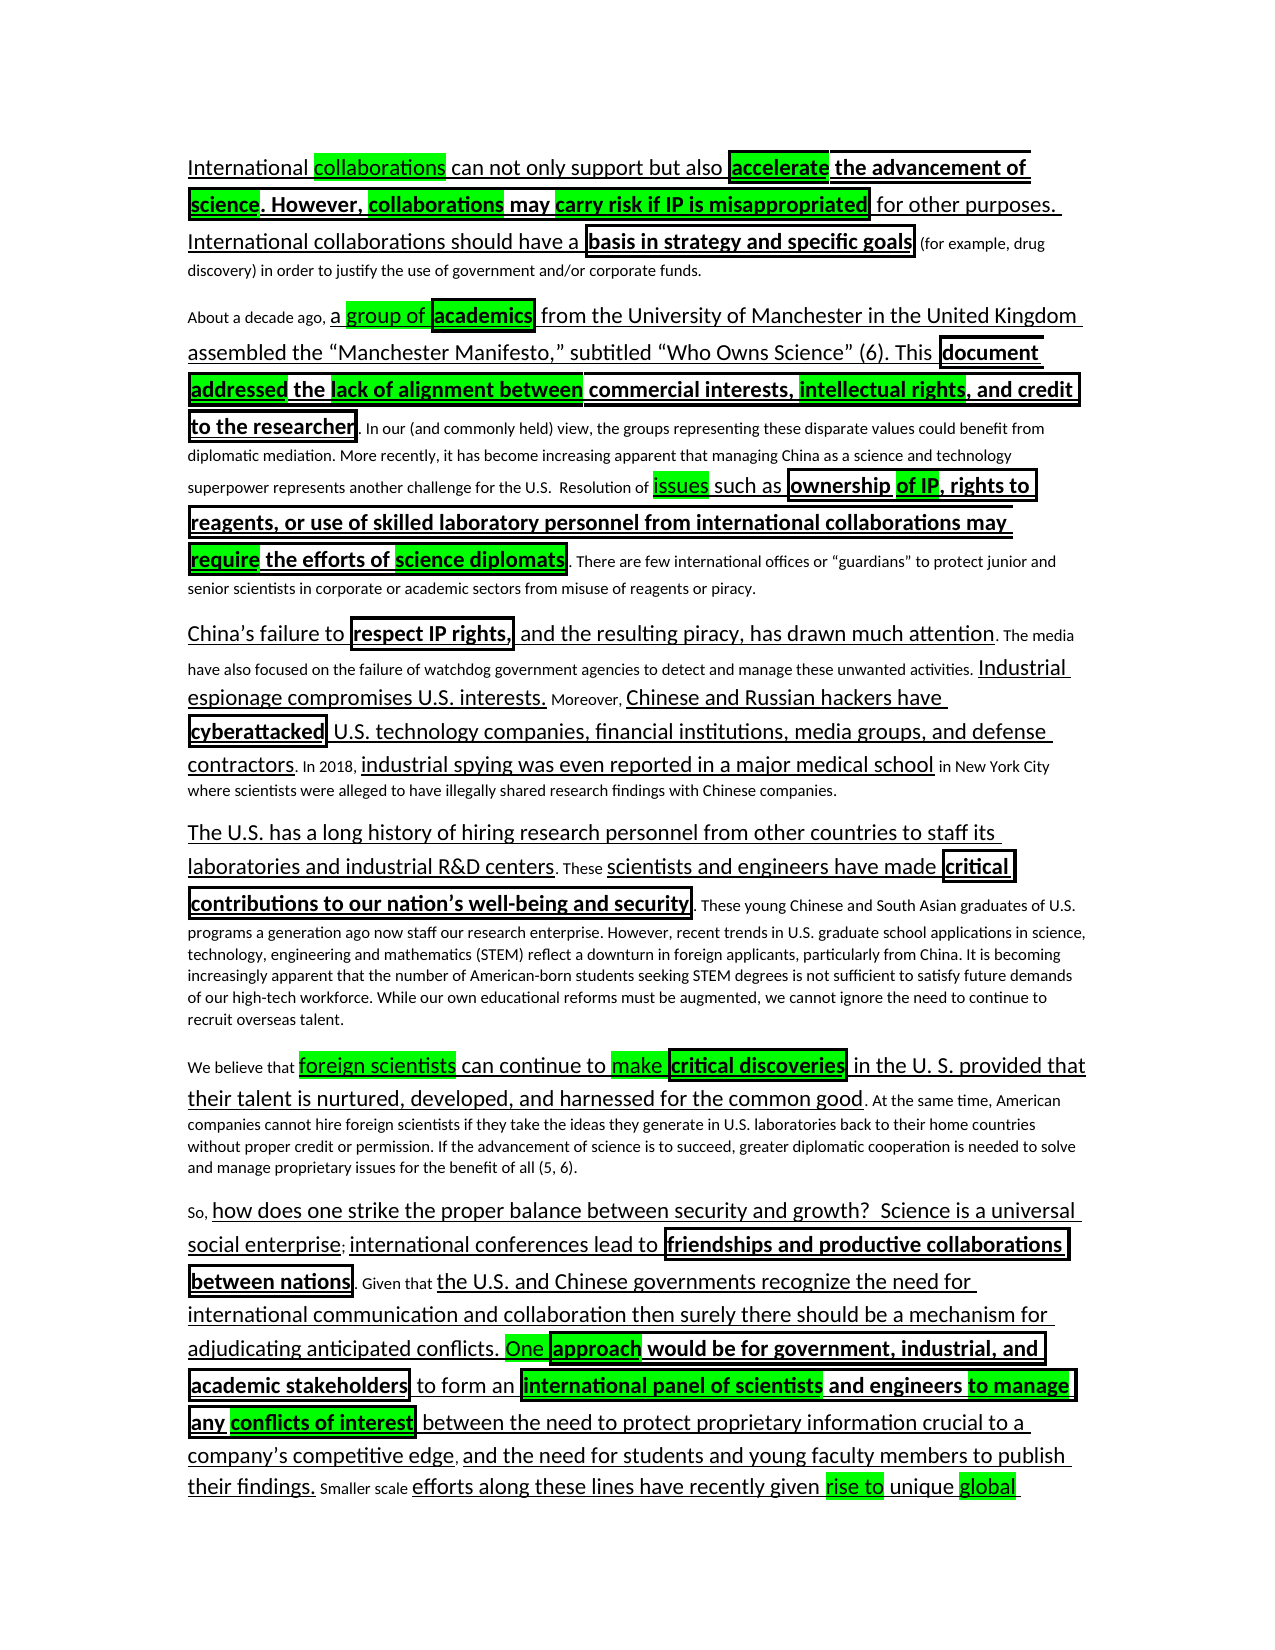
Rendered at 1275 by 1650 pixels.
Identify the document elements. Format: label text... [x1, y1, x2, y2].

text We believe that foreign scientists can continue to make critical discoveries in the U. S. provided that their talent is nurtured, developed, and harnessed for the common good. At the same time, American companies cannot hire foreign scientists if they take the ideas they generate in U.S. laboratories back to their home countries without proper credit or permission. If the advancement of science is to succeed, greater diplomatic cooperation is needed to solve and manage proprietary issues for the benefit of all (5, 6). [187, 1048, 1087, 1178]
text International collaborations can not only support but also accelerate the advancement of science. However, collaborations may carry risk if IP is misappropriated for other purposes. International collaborations should have a basis in strategy and specific goals (for example, drug discovery) in order to justify the use of government and/or corporate funds. [187, 150, 1087, 280]
text The U.S. has a long history of hiring research personnel from other countries to staff its laboratories and industrial R&D centers. These scientists and engineers have made critical contributions to our nation’s well-being and security. These young Chinese and South Asian graduates of U.S. programs a generation ago now staff our research enterprise. However, recent trends in U.S. graduate school applications in science, technology, engineering and mathematics (STEM) reflect a downturn in foreign applicants, particularly from China. It is becoming increasingly apparent that the number of American-born students seeking STEM degrees is not sufficient to satisfy future demands of our high-tech workforce. While our own educational reforms must be augmented, we cannot ignore the need to continue to recruit overseas talent. [187, 818, 1087, 1030]
text About a decade ago, a group of academics from the University of Manchester in the United Kingdom assembled the “Manchester Manifesto,” subtitled “Who Owns Science” (6). This document addressed the lack of alignment between commercial interests, intellectual rights, and credit to the researcher. In our (and commonly held) view, the groups representing these disparate values could benefit from diplomatic mediation. More recently, it has become increasing apparent that managing China as a science and technology superpower represents another challenge for the U.S. Resolution of issues such as ownership of IP, rights to reagents, or use of skilled laboratory personnel from international collaborations may require the efforts of science diplomats. There are few international offices or “guardians” to protect junior and senior scientists in corporate or academic sectors from misuse of reagents or piracy. [187, 298, 1087, 598]
text China’s failure to respect IP rights, and the resulting piracy, has drawn much attention. The media have also focused on the failure of watchdog government agencies to detect and manage these unwanted activities. Industrial espionage compromises U.S. interests. Moreover, Chinese and Russian hackers have cyberattacked U.S. technology companies, financial institutions, media groups, and defense contractors. In 2018, industrial spying was even reported in a major medical school in New York City where scientists were alleged to have illegally shared research findings with Chinese companies. [187, 616, 1087, 800]
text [187, 1196, 1087, 1500]
